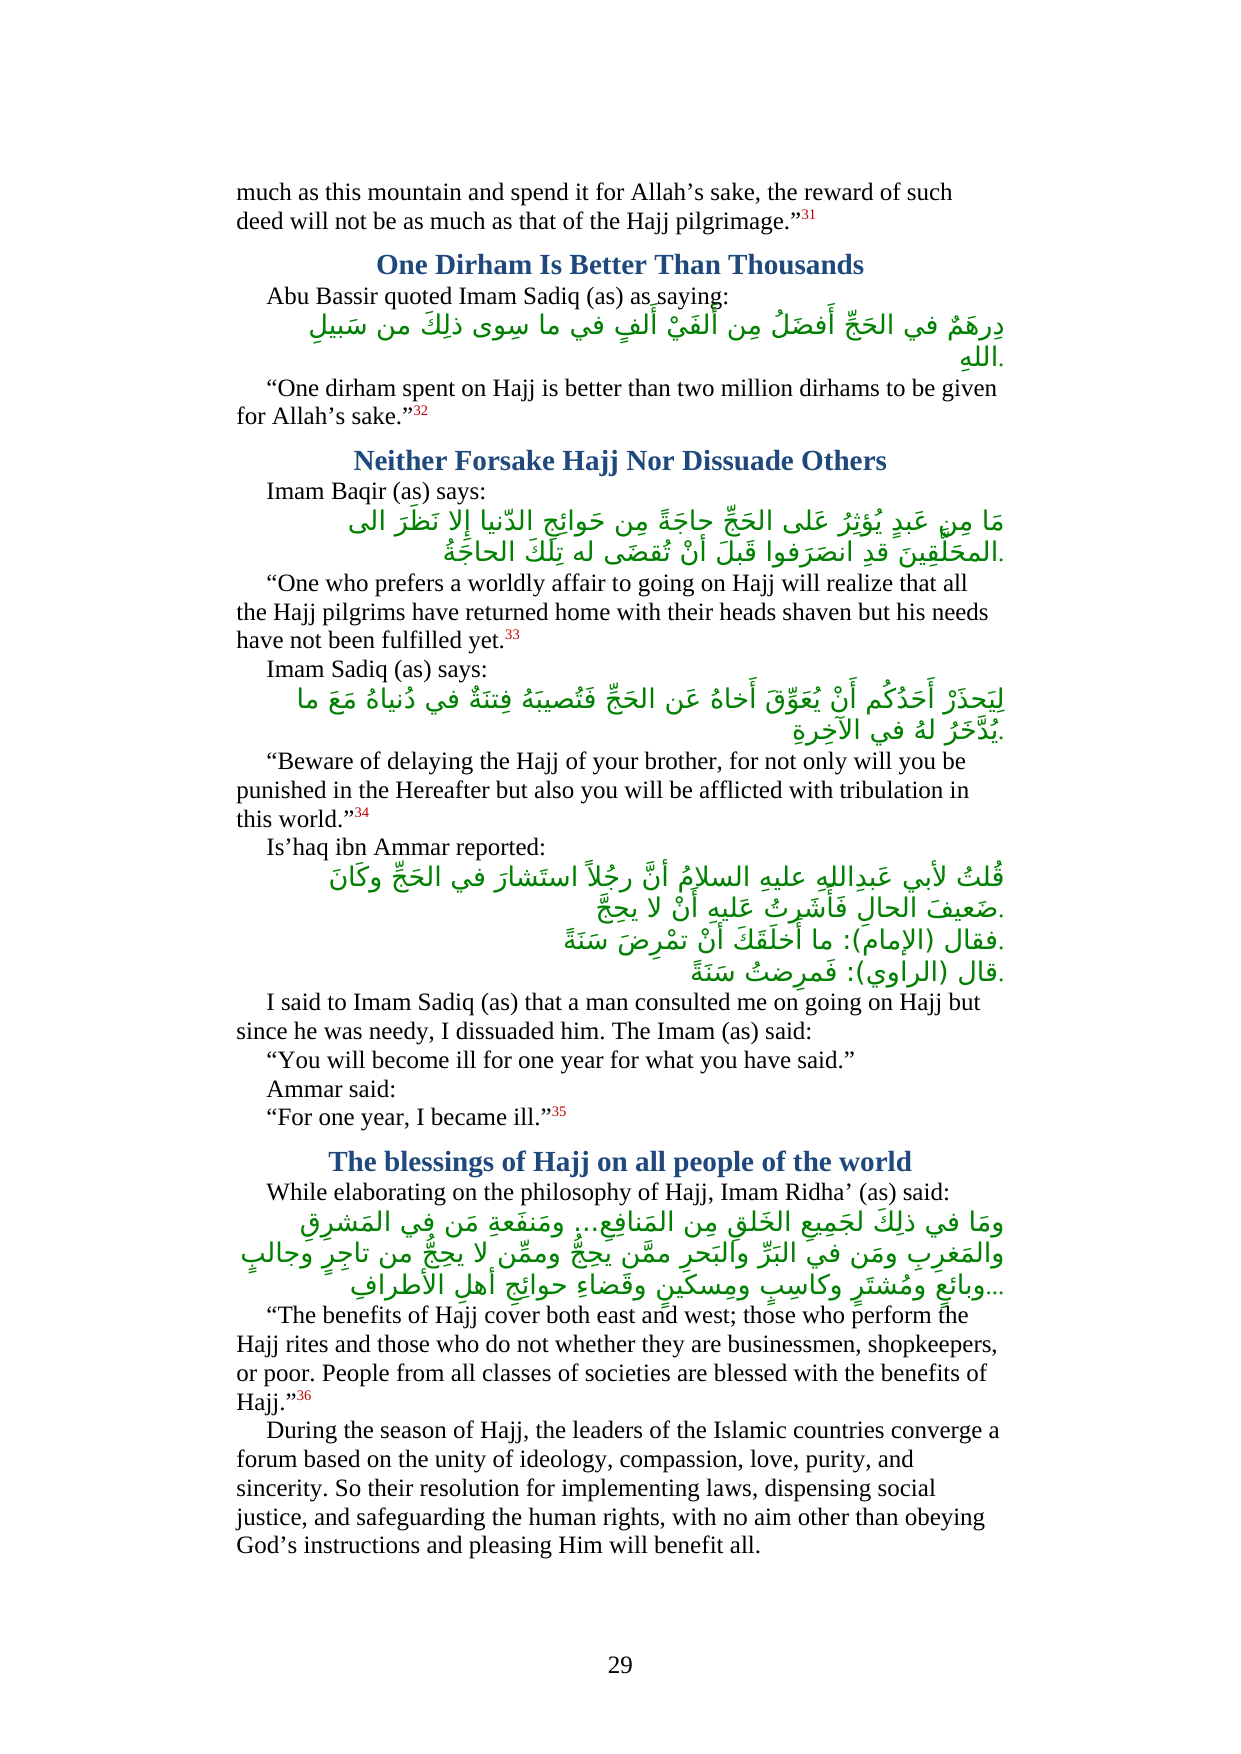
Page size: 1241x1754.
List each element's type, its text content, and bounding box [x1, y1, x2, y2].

text مَا مِن عَبدٍ يُؤثِرُ عَلى الحَجِّ حاجَةً مِن حَوائِجِ الدّنيا إِلا نَظَرَ الى المحَلَّقِينَ قدِ انصَرَفوا قَبلَ أنْ تُقضَى له تِلكَ الحاجَةُ. [236, 505, 1004, 568]
text While elaborating on the philosophy of Hajj, Imam Ridha’ (as) said: [236, 1177, 1004, 1206]
text ومَا في ذلِكَ لجَمِيعِ الخَلقِ مِن المَنافِعِ... ومَنفَعةِ مَن في المَشرِقِ والمَغرِبِ ومَن في البَرِّ والبَحرِ ممَّن يحِجُّ وممِّن لا يحِجُّ من تاجِرٍ وجالبٍ وبائعٍ ومُشتَرٍ وكاسِبٍ ومِسكينٍ وقَضاءِ حوائِجِ أهلِ الأطرافِ... [236, 1206, 1004, 1301]
text فقال (الإمام): ما أَخلَقَكَ أنْ تمْرِضَ سَنَةً. [236, 924, 1004, 956]
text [236, 177, 1004, 235]
subtitle The blessings of Hajj on all people of the world [236, 1144, 1004, 1177]
text Imam Sadiq (as) says: [236, 654, 1004, 683]
text I said to Imam Sadiq (as) that a man consulted me on going on Hajj but since he was needy, I dissuaded him. The Imam (as) said: [236, 987, 1004, 1045]
text لِيَحذَرْ أَحَدُكُم أَنْ يُعَوِّقَ أَخاهُ عَن الحَجِّ فَتُصيبَهُ فِتنَةٌ في دُنياهُ مَعَ ما يُدَّخَرُ لهُ في الآخِرةِ. [236, 683, 1004, 746]
text قُلتُ لأبي عَبدِاللهِ عليهِ السلامُ أنَّ رجُلاً استَشارَ في الحَجِّ وكَانَ ضَعيفَ الحالِ فَأَشَرتُ عَليهِ أَنْ لا يحِجَّ. [236, 861, 1004, 924]
text “For one year, I became ill.”35 [236, 1102, 1004, 1131]
text “You will become ill for one year for what you have said.” [236, 1045, 1004, 1074]
text Is’haq ibn Ammar reported: [236, 832, 1004, 861]
text Ammar said: [236, 1074, 1004, 1102]
text قال (الراوي): فَمرِضتُ سَنَةً. [236, 956, 1004, 987]
text “One who prefers a worldly affair to going on Hajj will realize that all the Hajj pilgrims have returned home with their heads shaven but his needs have not been fulfilled yet.33 [236, 568, 1004, 654]
text “The benefits of Hajj cover both east and west; those who perform the Hajj rites and those who do not whether they are businessmen, shopkeepers, or poor. People from all classes of societies are blessed with the benefits of Hajj.”36 [236, 1301, 1004, 1416]
text “One dirham spent on Hajj is better than two million dirhams to be given for Allah’s sake.”32 [236, 373, 1004, 430]
text “Beware of delaying the Hajj of your brother, for not only will you be punished in the Hereafter but also you will be afflicted with tribulation in this world.”34 [236, 746, 1004, 832]
text Imam Baqir (as) says: [236, 476, 1004, 505]
text دِرهَمٌ في الحَجِّ أَفضَلُ مِن أَلفَيْ أَلفٍ في ما سِوى ذلِكَ من سَبيلِ اللهِ. [236, 309, 1004, 373]
subtitle One Dirham Is Better Than Thousands [236, 247, 1004, 281]
text Abu Bassir quoted Imam Sadiq (as) as saying: [236, 281, 1004, 309]
subtitle Neither Forsake Hajj Nor Dissuade Others [236, 443, 1004, 476]
text During the season of Hajj, the leaders of the Islamic countries converge a forum based on the unity of ideology, compassion, love, purity, and sincerity. So their resolution for implementing laws, dispensing social justice, and safeguarding the human rights, with no aim other than obeying God’s instructions and pleasing Him will benefit all. [236, 1416, 1004, 1559]
